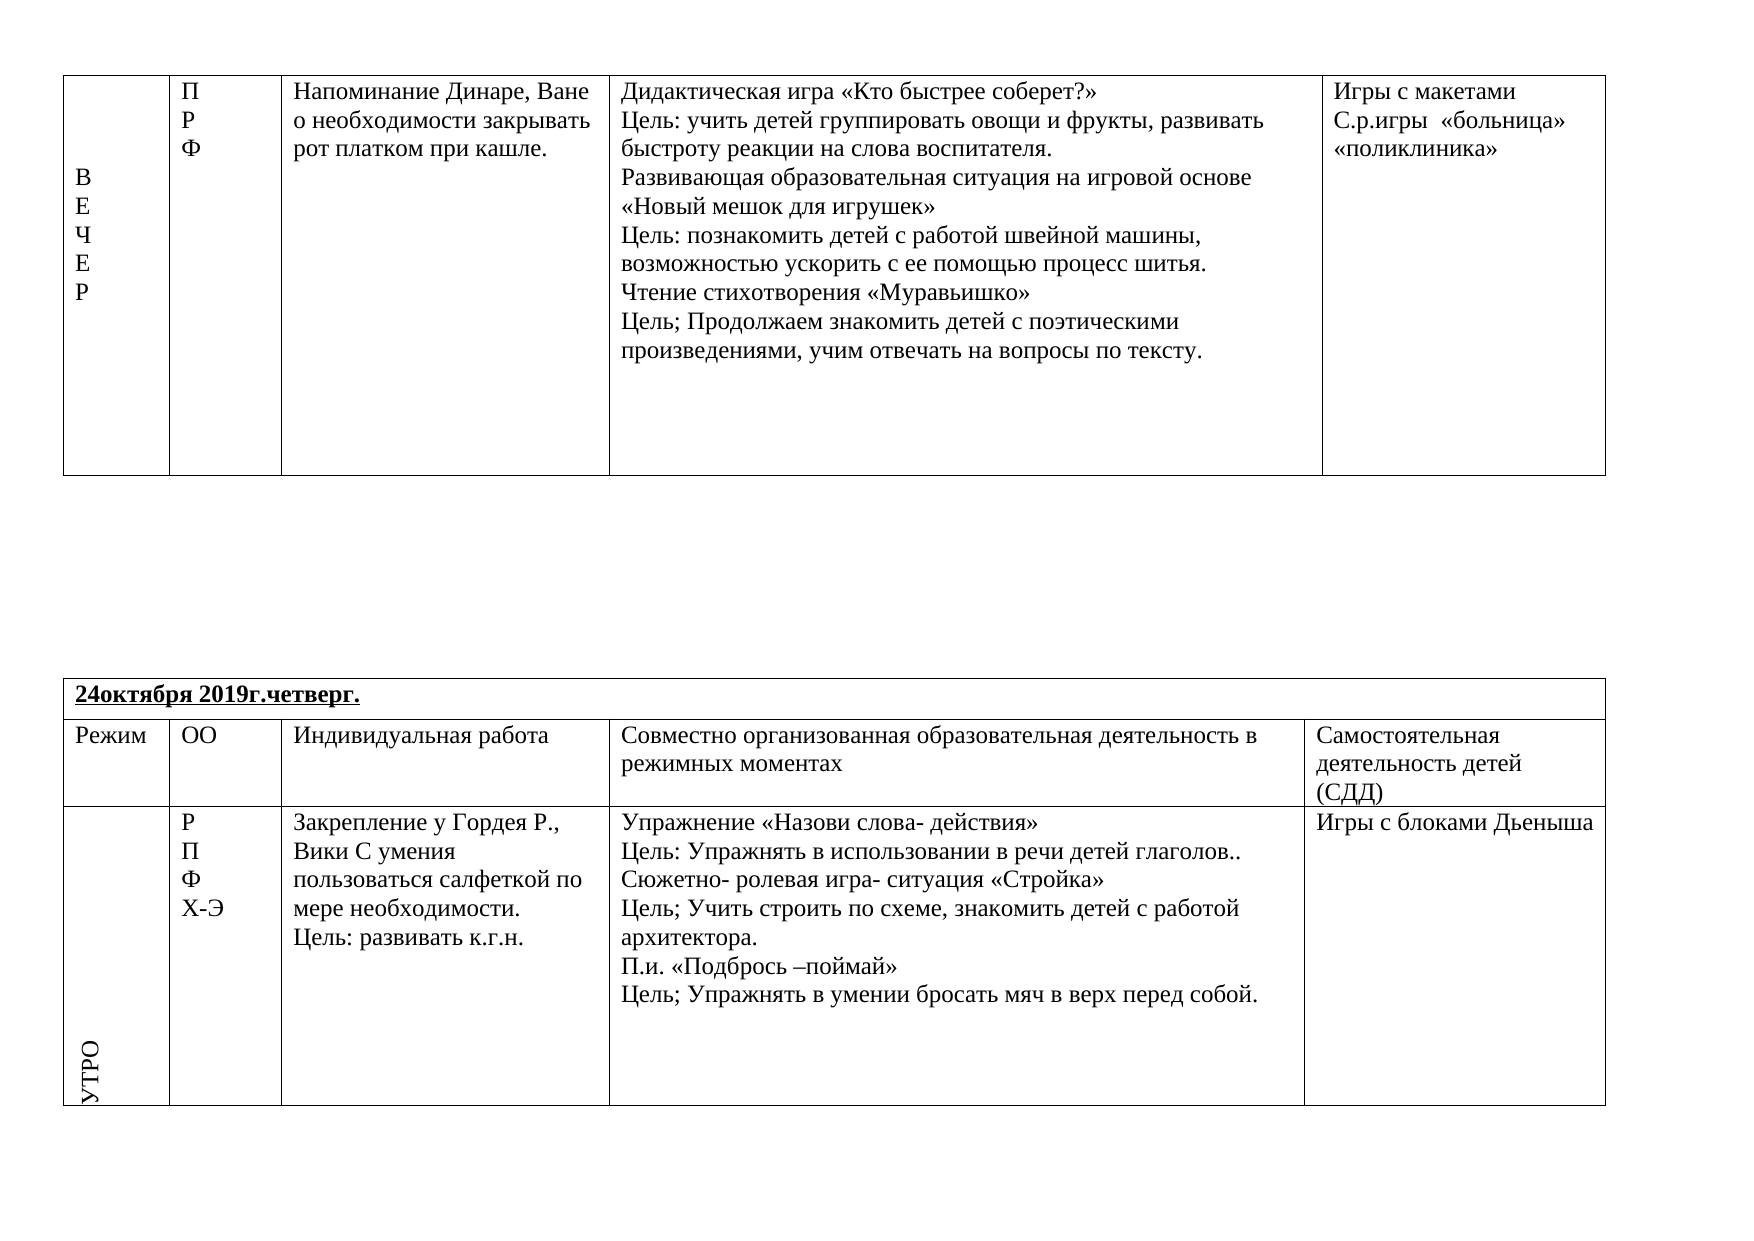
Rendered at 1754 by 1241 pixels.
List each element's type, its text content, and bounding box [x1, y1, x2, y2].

table_cell П Р Ф [170, 76, 281, 475]
table_cell Индивидуальная работа [282, 720, 609, 806]
table_cell Р П Ф Х-Э [170, 807, 281, 1105]
table_cell УТРО [64, 807, 169, 1105]
table_cell ОО [170, 720, 281, 806]
table_cell Совместно организованная образовательная деятельность в режимных моментах [610, 720, 1304, 806]
table_cell Упражнение «Назови слова- действия» Цель: Упражнять в использовании в речи детей глаголов.. Сюжетно- ролевая игра- ситуация «Стройка» Цель; Учить строить по схеме, знакомить детей с работой архитектора. П.и. «Подбрось –поймай» Цель; Упражнять в умении бросать мяч в верх перед собой. [610, 807, 1304, 1105]
table_cell Игры с блоками Дьеныша [1305, 807, 1605, 1105]
table_cell Закрепление у Гордея Р., Вики С умения пользоваться салфеткой по мере необходимости. Цель: развивать к.г.н. [282, 807, 609, 1105]
table_header 24октября 2019г.четверг. [64, 679, 1605, 719]
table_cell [64, 76, 169, 475]
table_cell Дидактическая игра «Кто быстрее соберет?» Цель: учить детей группировать овощи и фрукты, развивать быстроту реакции на слова воспитателя. Развивающая образовательная ситуация на игровой основе «Новый мешок для игрушек» Цель: познакомить детей с работой швейной машины, возможностью ускорить с ее помощью процесс шитья. Чтение стихотворения «Муравьишко» Цель; Продолжаем знакомить детей с поэтическими произведениями, учим отвечать на вопросы по тексту. [610, 76, 1322, 475]
table_cell Напоминание Динаре, Ване о необходимости закрывать рот платком при кашле. [282, 76, 609, 475]
table_cell Игры с макетами С.р.игры «больница» «поликлиника» [1323, 76, 1605, 475]
table_cell Режим [64, 720, 169, 806]
table_cell Самостоятельная деятельность детей (СДД) [1305, 720, 1605, 806]
